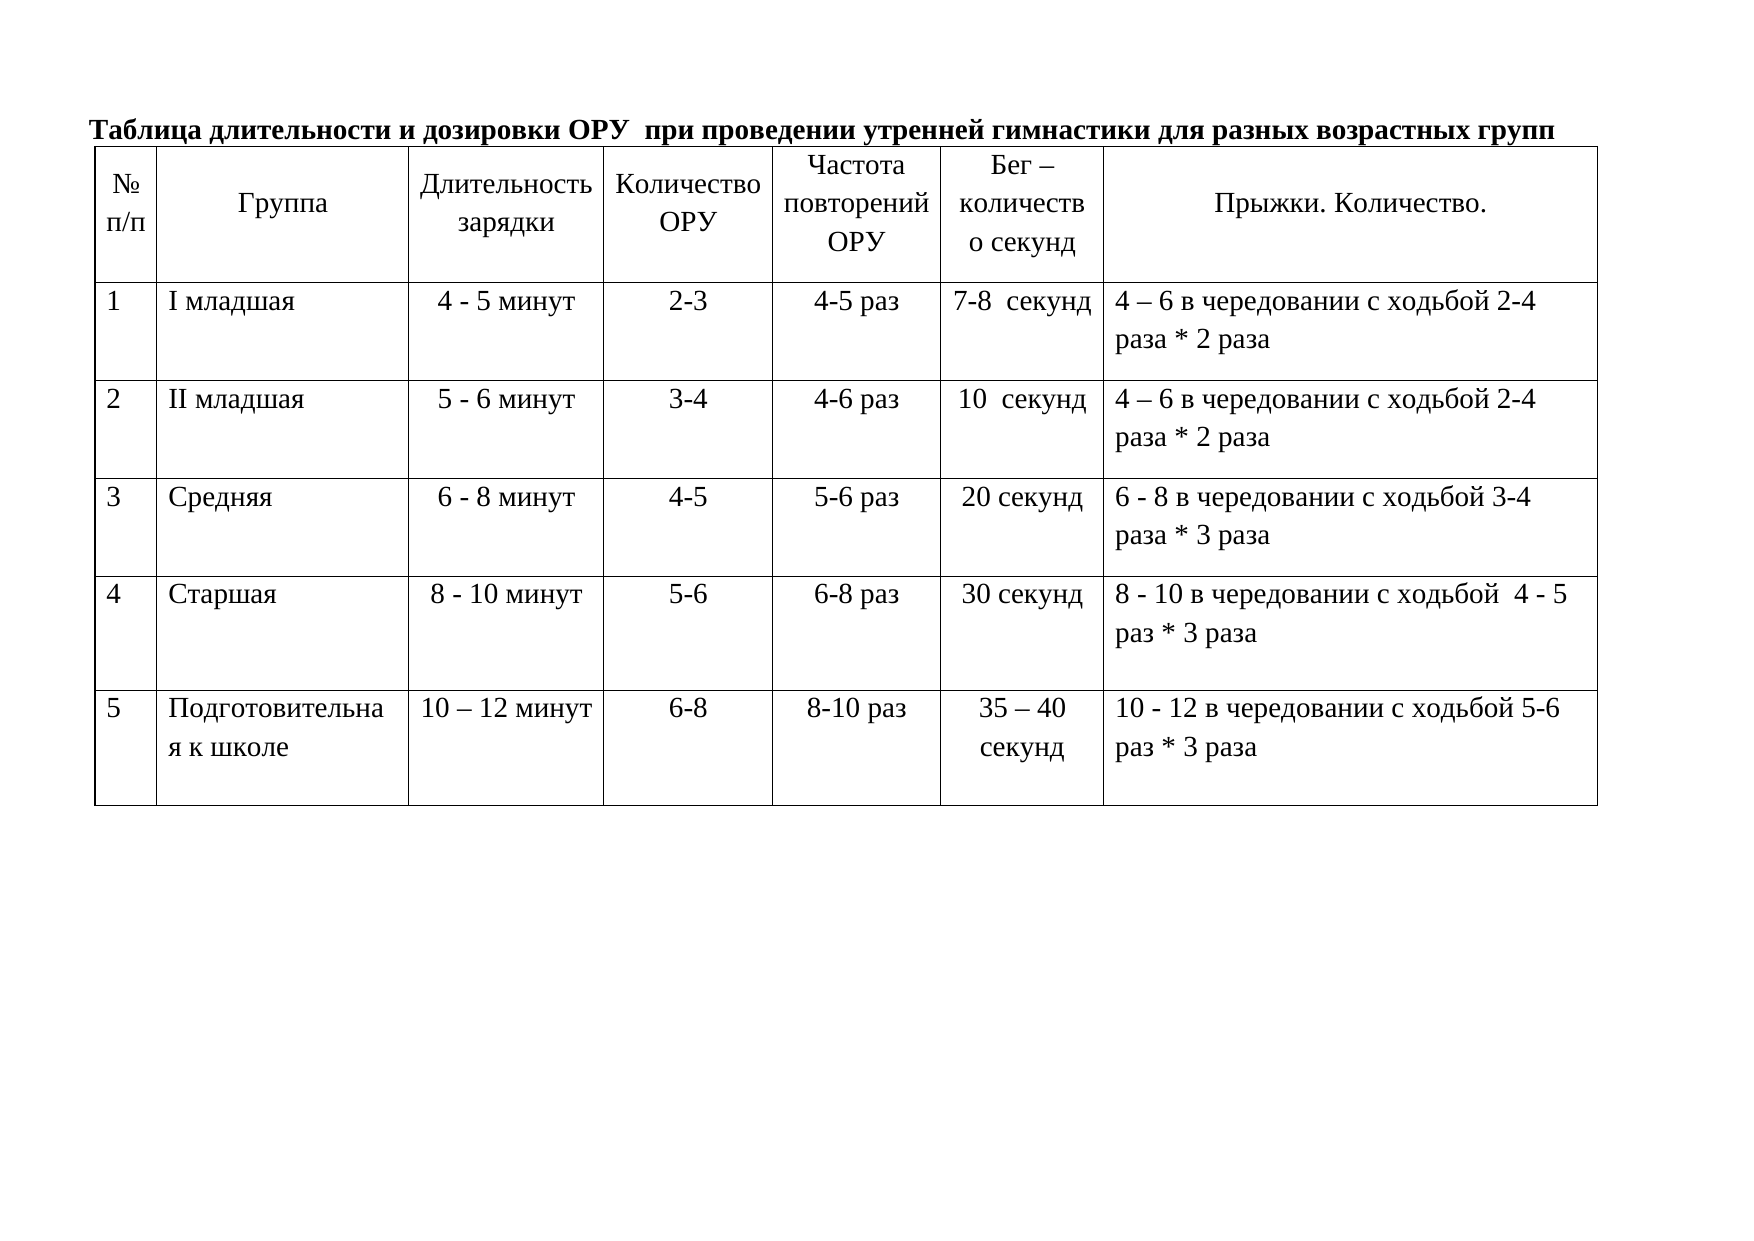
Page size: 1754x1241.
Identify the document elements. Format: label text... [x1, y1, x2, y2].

table_cell 30 секунд [941, 577, 1103, 689]
table_header Длительность зарядки [409, 147, 603, 282]
table_cell 4-5 [604, 479, 772, 576]
table_cell 6-8 [604, 691, 772, 805]
table_cell 8-10 раз [773, 691, 940, 805]
table_cell 5-6 [604, 577, 772, 689]
table_cell 1 [96, 283, 156, 380]
table_cell 10 – 12 минут [409, 691, 603, 805]
table_cell 10 - 12 в чередовании с ходьбой 5-6 раз * 3 раза [1104, 691, 1597, 805]
table_cell 2-3 [604, 283, 772, 380]
table_cell I младшая [157, 283, 408, 380]
table_header Количество ОРУ [604, 147, 772, 282]
table_cell 4 – 6 в чередовании с ходьбой 2-4 раза * 2 раза [1104, 381, 1597, 478]
table_header № п/п [96, 147, 156, 282]
table_cell 10 секунд [941, 381, 1103, 478]
table_cell 3 [96, 479, 156, 576]
table_cell 4 - 5 минут [409, 283, 603, 380]
table_cell 6 - 8 минут [409, 479, 603, 576]
table_cell 7-8 секунд [941, 283, 1103, 380]
table_cell 5 [96, 691, 156, 805]
table_cell Средняя [157, 479, 408, 576]
table_cell 4 [96, 577, 156, 689]
table_cell 2 [96, 381, 156, 478]
table_cell 35 – 40 секунд [941, 691, 1103, 805]
table_cell 4 – 6 в чередовании с ходьбой 2-4 раза * 2 раза [1104, 283, 1597, 380]
table_header Прыжки. Количество. [1104, 147, 1597, 282]
table_cell Подготовительная к школе [157, 691, 408, 805]
table_cell Старшая [157, 577, 408, 689]
text Таблица длительности и дозировки ОРУ при проведении утренней гимнастики для разных возрастных групп [89, 112, 1599, 146]
table_cell 3-4 [604, 381, 772, 478]
table_cell 20 секунд [941, 479, 1103, 576]
table_cell 4-6 раз [773, 381, 940, 478]
table_cell 4-5 раз [773, 283, 940, 380]
table_header Бег – количество секунд [941, 147, 1103, 282]
table_cell 5-6 раз [773, 479, 940, 576]
table_cell 6-8 раз [773, 577, 940, 689]
table_cell 8 - 10 минут [409, 577, 603, 689]
table_cell II младшая [157, 381, 408, 478]
table_cell 5 - 6 минут [409, 381, 603, 478]
table_cell 6 - 8 в чередовании с ходьбой 3-4 раза * 3 раза [1104, 479, 1597, 576]
table_header Частота повторений ОРУ [773, 147, 940, 282]
table_header Группа [157, 147, 408, 282]
table_cell 8 - 10 в чередовании с ходьбой 4 - 5 раз * 3 раза [1104, 577, 1597, 689]
